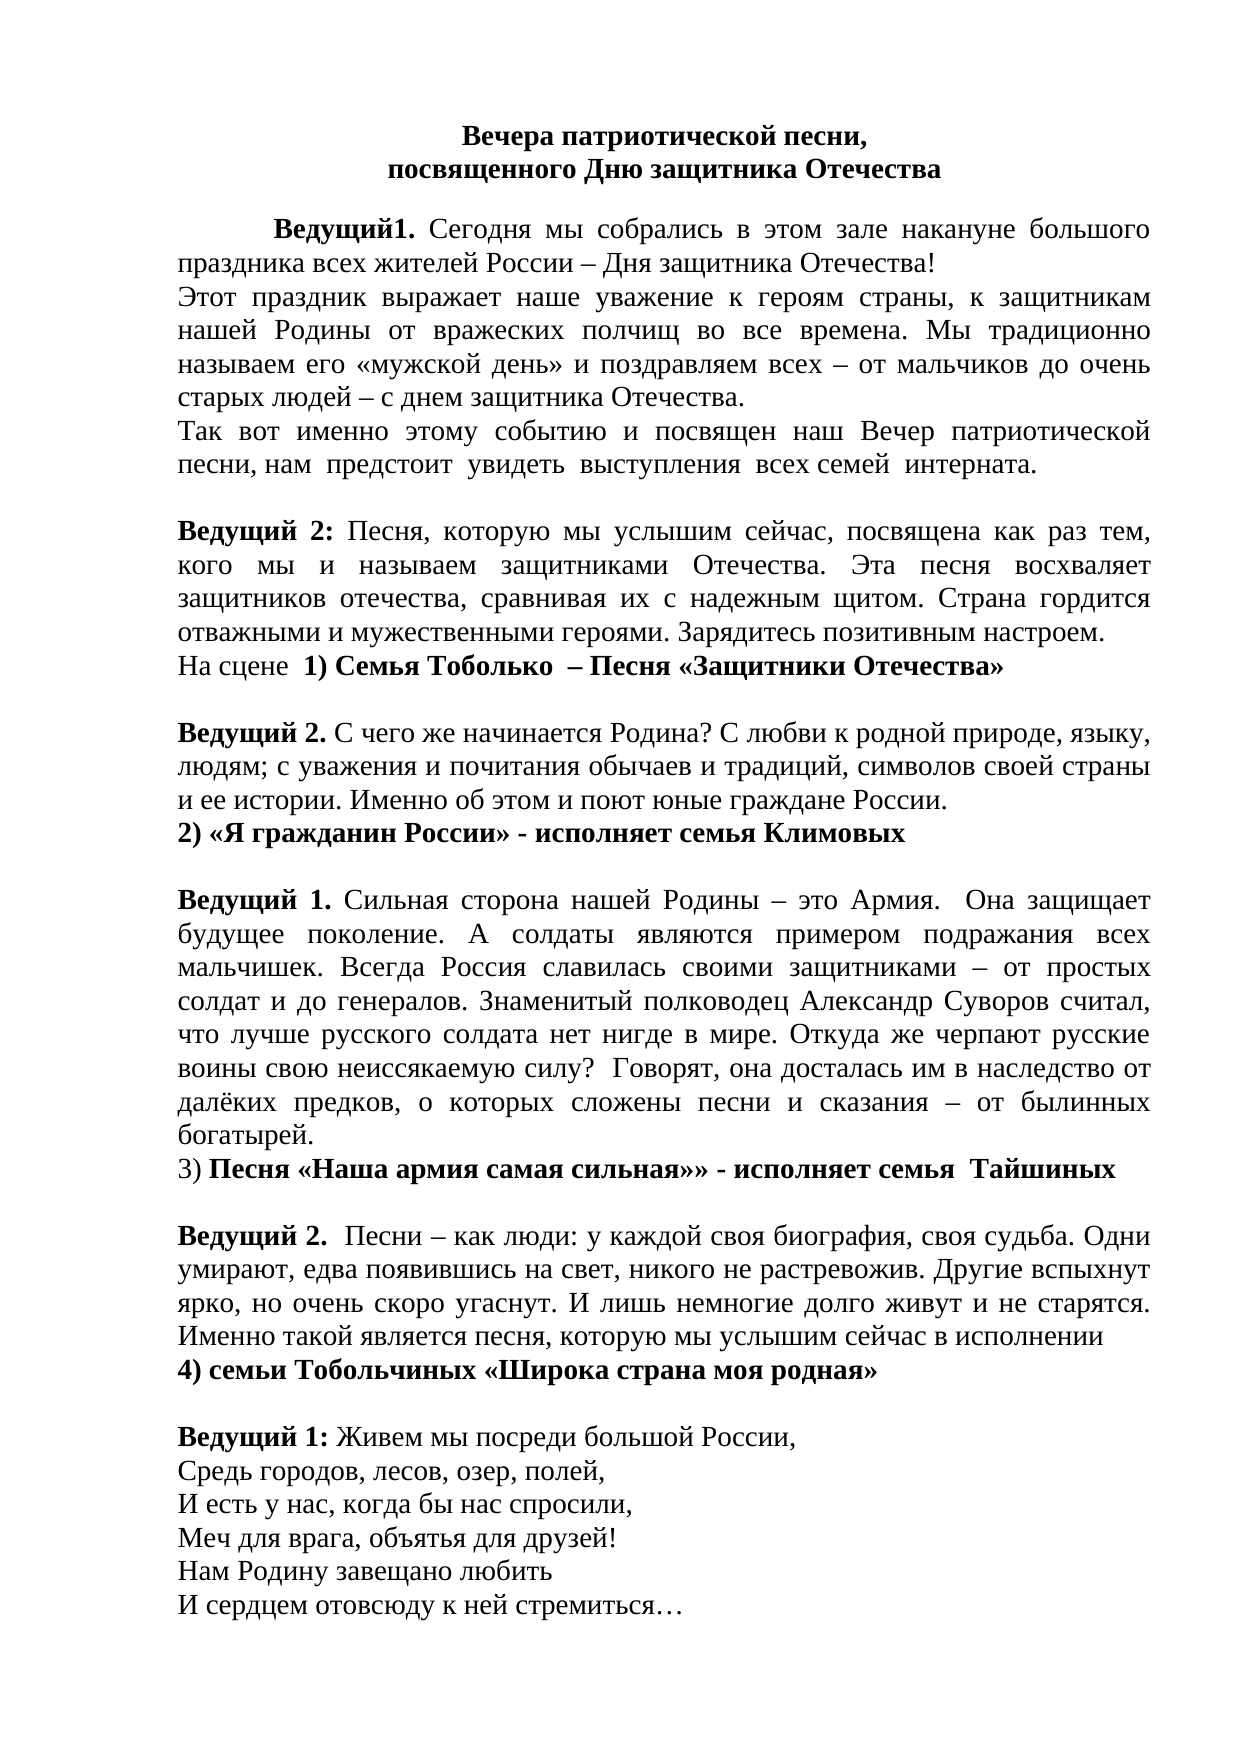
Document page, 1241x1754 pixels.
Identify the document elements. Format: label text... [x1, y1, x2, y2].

text Ведущий 2: Песня, которую мы услышим сейчас, посвящена как раз тем, кого мы и называем защитниками Отечества. Эта песня восхваляет защитников отечества, сравнивая их с надежным щитом. Страна гордится отважными и мужественными героями. Зарядитесь позитивным настроем. [177, 513, 1152, 648]
text Средь городов, лесов, озер, полей, [177, 1453, 1152, 1486]
text 2) «Я гражданин России» - исполняет семья Климовых [177, 815, 1152, 849]
text Ведущий 1: Живем мы посреди большой России, [177, 1419, 1152, 1453]
text Ведущий 2. Песни – как люди: у каждой своя биография, своя судьба. Одни умирают, едва появившись на свет, никого не растревожив. Другие вспыхнут ярко, но очень скоро угаснут. И лишь немногие долго живут и не старятся. Именно такой является песня, которую мы услышим сейчас в исполнении [177, 1218, 1152, 1352]
text Ведущий 1. Сильная сторона нашей Родины – это Армия. Она защищает будущее поколение. А солдаты являются примером подражания всех мальчишек. Всегда Россия славилась своими защитниками – от простых солдат и до генералов. Знаменитый полководец Александр Суворов считал, что лучше русского солдата нет нигде в мире. Откуда же черпают русские воины свою неиссякаемую силу? Говорят, она досталась им в наследство от далёких предков, о которых сложены песни и сказания – от былинных богатырей. [177, 882, 1152, 1151]
text Вечера патриотической песни, [177, 118, 1152, 152]
text И сердцем отовсюду к ней стремиться… [177, 1587, 1152, 1620]
text Этот праздник выражает наше уважение к героям страны, к защитникам нашей Родины от вражеских полчищ во все времена. Мы традиционно называем его «мужской день» и поздравляем всех – от мальчиков до очень старых людей – с днем защитника Отечества. [177, 279, 1152, 413]
text Ведущий1. Сегодня мы собрались в этом зале накануне большого праздника всех жителей России – Дня защитника Отечества! [177, 212, 1152, 279]
text Нам Родину завещано любить [177, 1553, 1152, 1587]
text 4) семьи Тобольчиных «Широка страна моя родная» [177, 1352, 1152, 1386]
text Ведущий 2. С чего же начинается Родина? С любви к родной природе, языку, людям; с уважения и почитания обычаев и традиций, символов своей страны и ее истории. Именно об этом и поют юные граждане России. [177, 715, 1152, 815]
text На сцене 1) Семья Тоболько – Песня «Защитники Отечества» [177, 648, 1152, 681]
text 3) Песня «Наша армия самая сильная»» - исполняет семья Тайшиных [177, 1151, 1152, 1184]
text посвященного Дню защитника Отечества [177, 152, 1152, 185]
text Меч для врага, объятья для друзей! [177, 1520, 1152, 1553]
text И есть у нас, когда бы нас спросили, [177, 1486, 1152, 1520]
text Так вот именно этому событию и посвящен наш Вечер патриотической песни, нам предстоит увидеть выступления всех семей интерната. [177, 413, 1152, 480]
